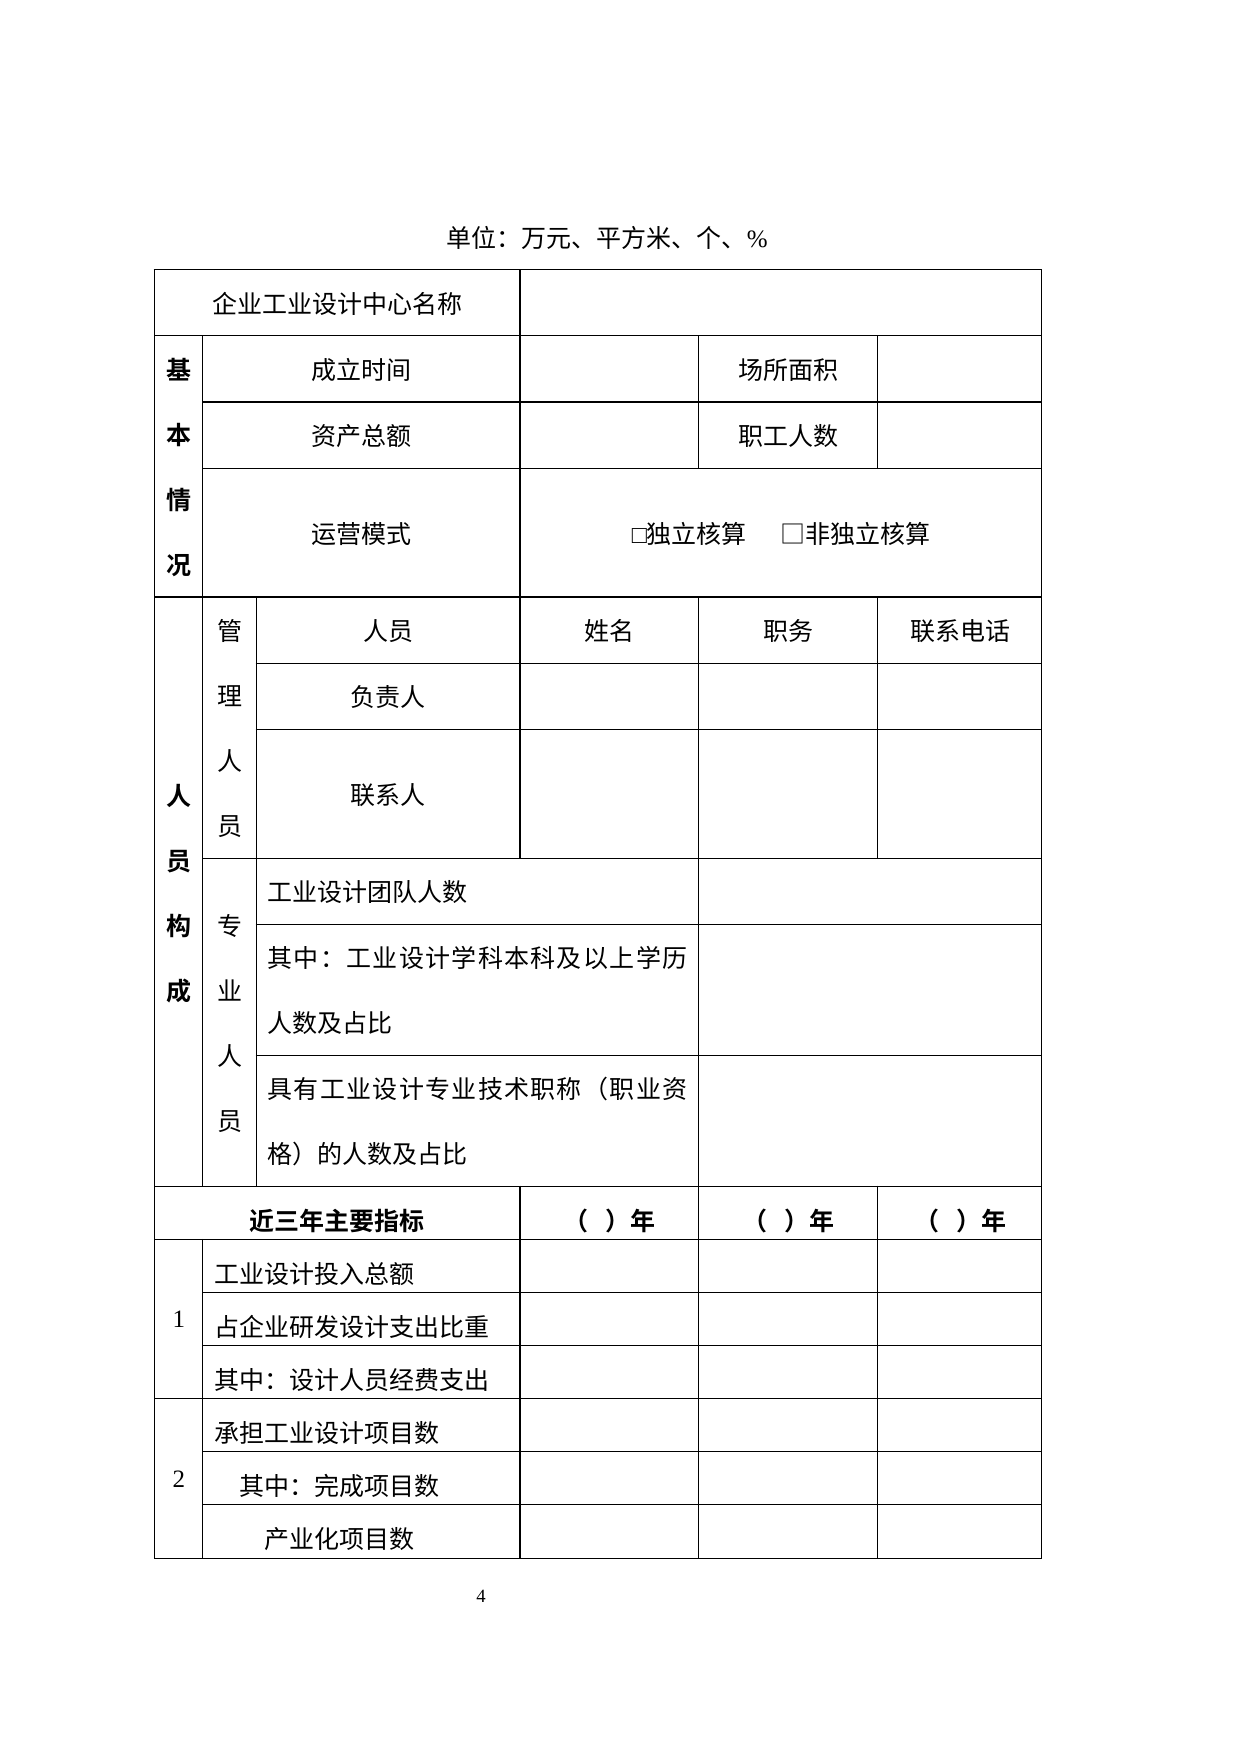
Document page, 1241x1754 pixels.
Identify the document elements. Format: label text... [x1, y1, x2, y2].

table_cell [699, 1346, 877, 1398]
table_cell 工业设计团队人数 [257, 859, 698, 923]
table_cell 负责人 [257, 664, 519, 728]
table_cell [521, 730, 698, 857]
table_cell 职务 [699, 598, 877, 662]
table_cell [699, 730, 877, 857]
table_cell [878, 403, 1041, 467]
table_cell [878, 1505, 1041, 1557]
table_cell [699, 1240, 877, 1292]
table_cell [878, 1399, 1041, 1451]
table_cell 1 [155, 1240, 202, 1398]
table_cell [521, 336, 698, 401]
table_cell [521, 1452, 698, 1504]
table_cell 联系人 [257, 730, 519, 857]
table_cell □独立核算 □非独立核算 [521, 469, 1041, 596]
table_cell [878, 1293, 1041, 1345]
table_cell （ ）年 [521, 1187, 698, 1239]
table_cell [521, 1399, 698, 1451]
table_cell 人员构成 [155, 598, 202, 1186]
table_cell [878, 1346, 1041, 1398]
table_header [521, 270, 1041, 335]
table_cell [878, 730, 1041, 857]
table_cell 姓名 [521, 598, 698, 662]
table_cell [699, 1452, 877, 1504]
table_cell [878, 1240, 1041, 1292]
table_cell [878, 1452, 1041, 1504]
table_cell [699, 1293, 877, 1345]
table_cell [699, 1056, 1041, 1186]
table_cell [521, 1346, 698, 1398]
table_cell 联系电话 [878, 598, 1041, 662]
table_cell [521, 1293, 698, 1345]
table_cell 近三年主要指标 [155, 1187, 519, 1239]
table_cell [521, 1240, 698, 1292]
table_cell 资产总额 [203, 403, 519, 467]
table_cell [878, 664, 1041, 728]
table_cell 2 [155, 1399, 202, 1557]
text 单位：万元、平方米、个、% [165, 204, 1087, 269]
table_cell [699, 664, 877, 728]
table_cell （ ）年 [699, 1187, 877, 1239]
table_cell [878, 336, 1041, 401]
table_cell 其中：设计人员经费支出 [203, 1346, 519, 1398]
table_cell 专业人员 [203, 859, 256, 1186]
table_cell [699, 1505, 877, 1557]
table_cell 工业设计投入总额 [203, 1240, 519, 1292]
table_cell 人员 [257, 598, 519, 662]
table_cell 其中：完成项目数 [203, 1452, 519, 1504]
table_cell [699, 925, 1041, 1054]
table_cell 占企业研发设计支出比重 [203, 1293, 519, 1345]
table_cell （ ）年 [878, 1187, 1041, 1239]
table_cell 成立时间 [203, 336, 519, 401]
table_cell 职工人数 [699, 403, 877, 467]
table_cell 运营模式 [203, 469, 519, 596]
table_cell 管 理 人 员 [203, 598, 256, 857]
table_cell [699, 1399, 877, 1451]
table_header 企业工业设计中心名称 [155, 270, 519, 335]
table_cell 产业化项目数 [203, 1505, 519, 1557]
table_cell [699, 859, 1041, 923]
table_cell [521, 664, 698, 728]
table_cell [521, 403, 698, 467]
table_cell 基本情况 [155, 336, 202, 596]
table_cell 场所面积 [699, 336, 877, 401]
table_cell 其中：工业设计学科本科及以上学历人数及占比 [257, 925, 698, 1054]
table_cell 承担工业设计项目数 [203, 1399, 519, 1451]
table_cell [521, 1505, 698, 1557]
table_cell 具有工业设计专业技术职称（职业资格）的人数及占比 [257, 1056, 698, 1186]
